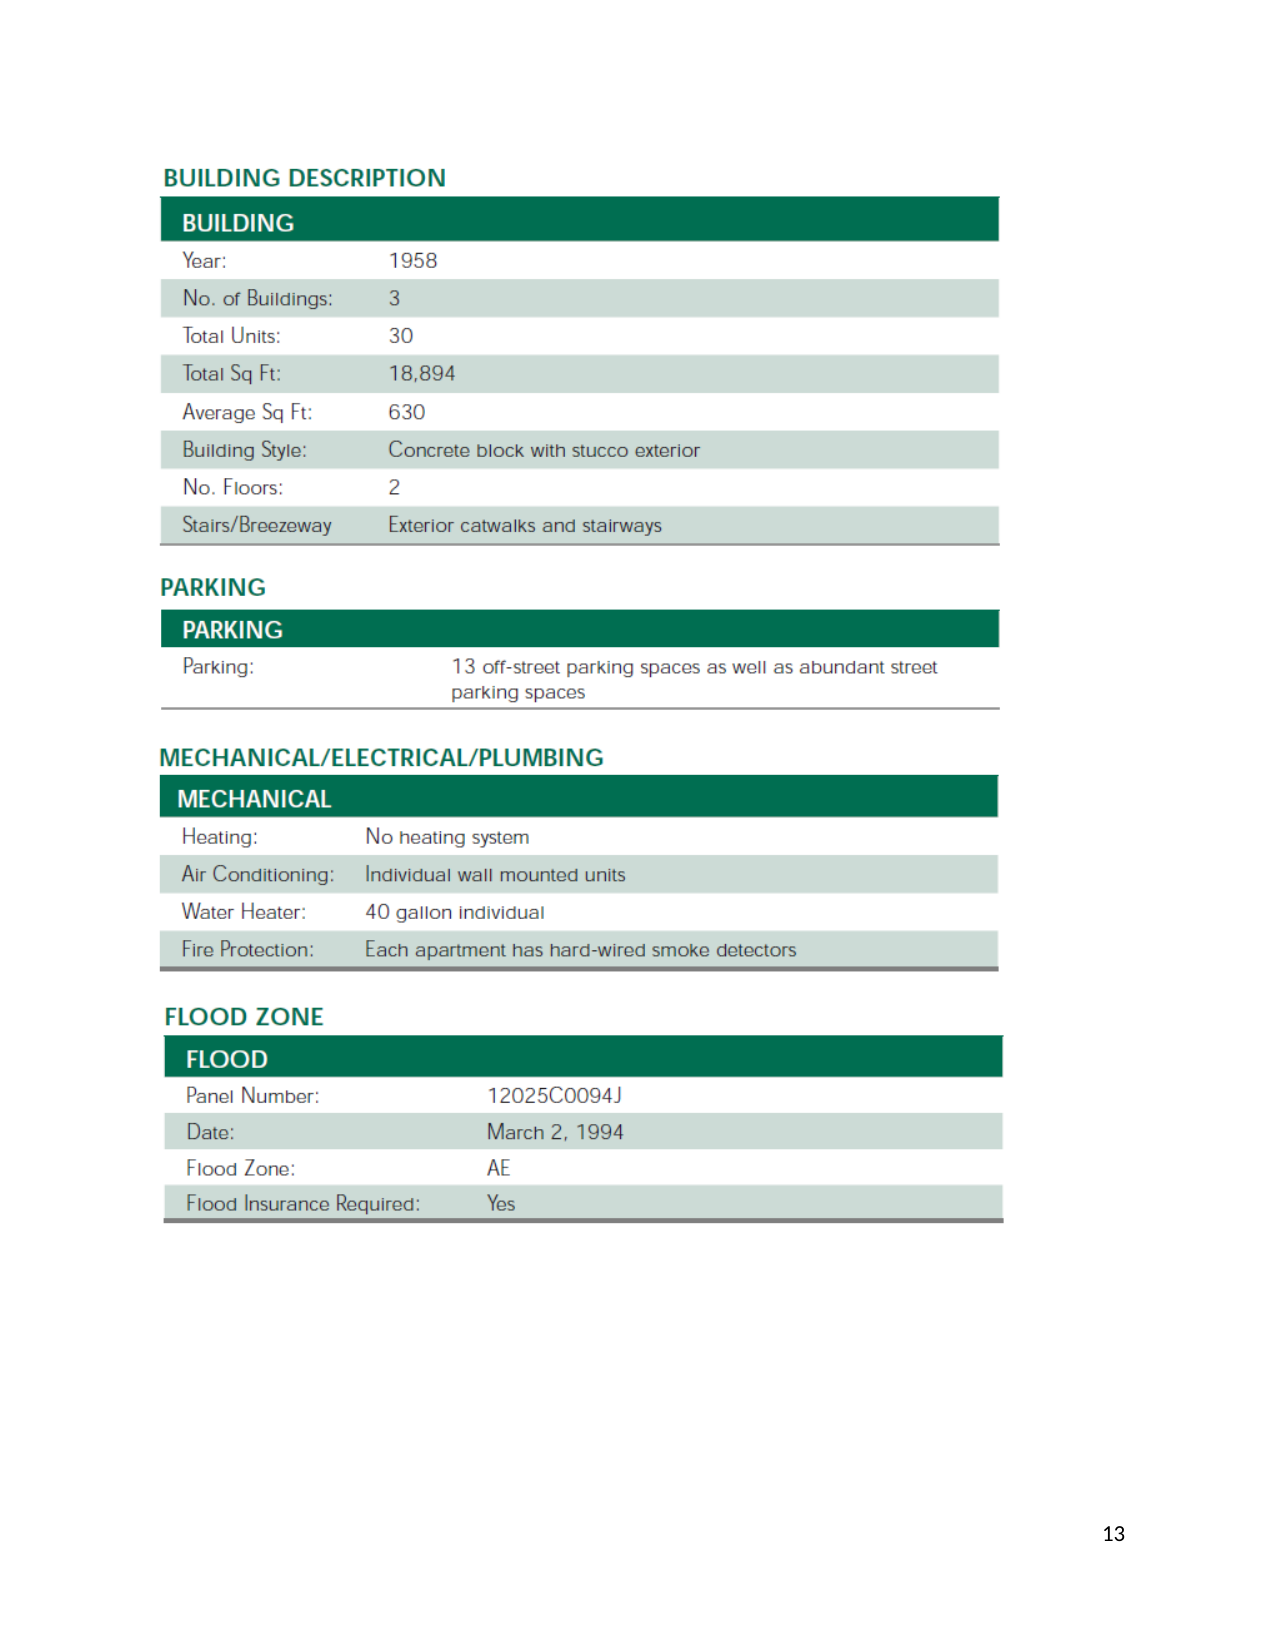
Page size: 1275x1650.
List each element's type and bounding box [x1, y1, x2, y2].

picture [150, 150, 1020, 1237]
